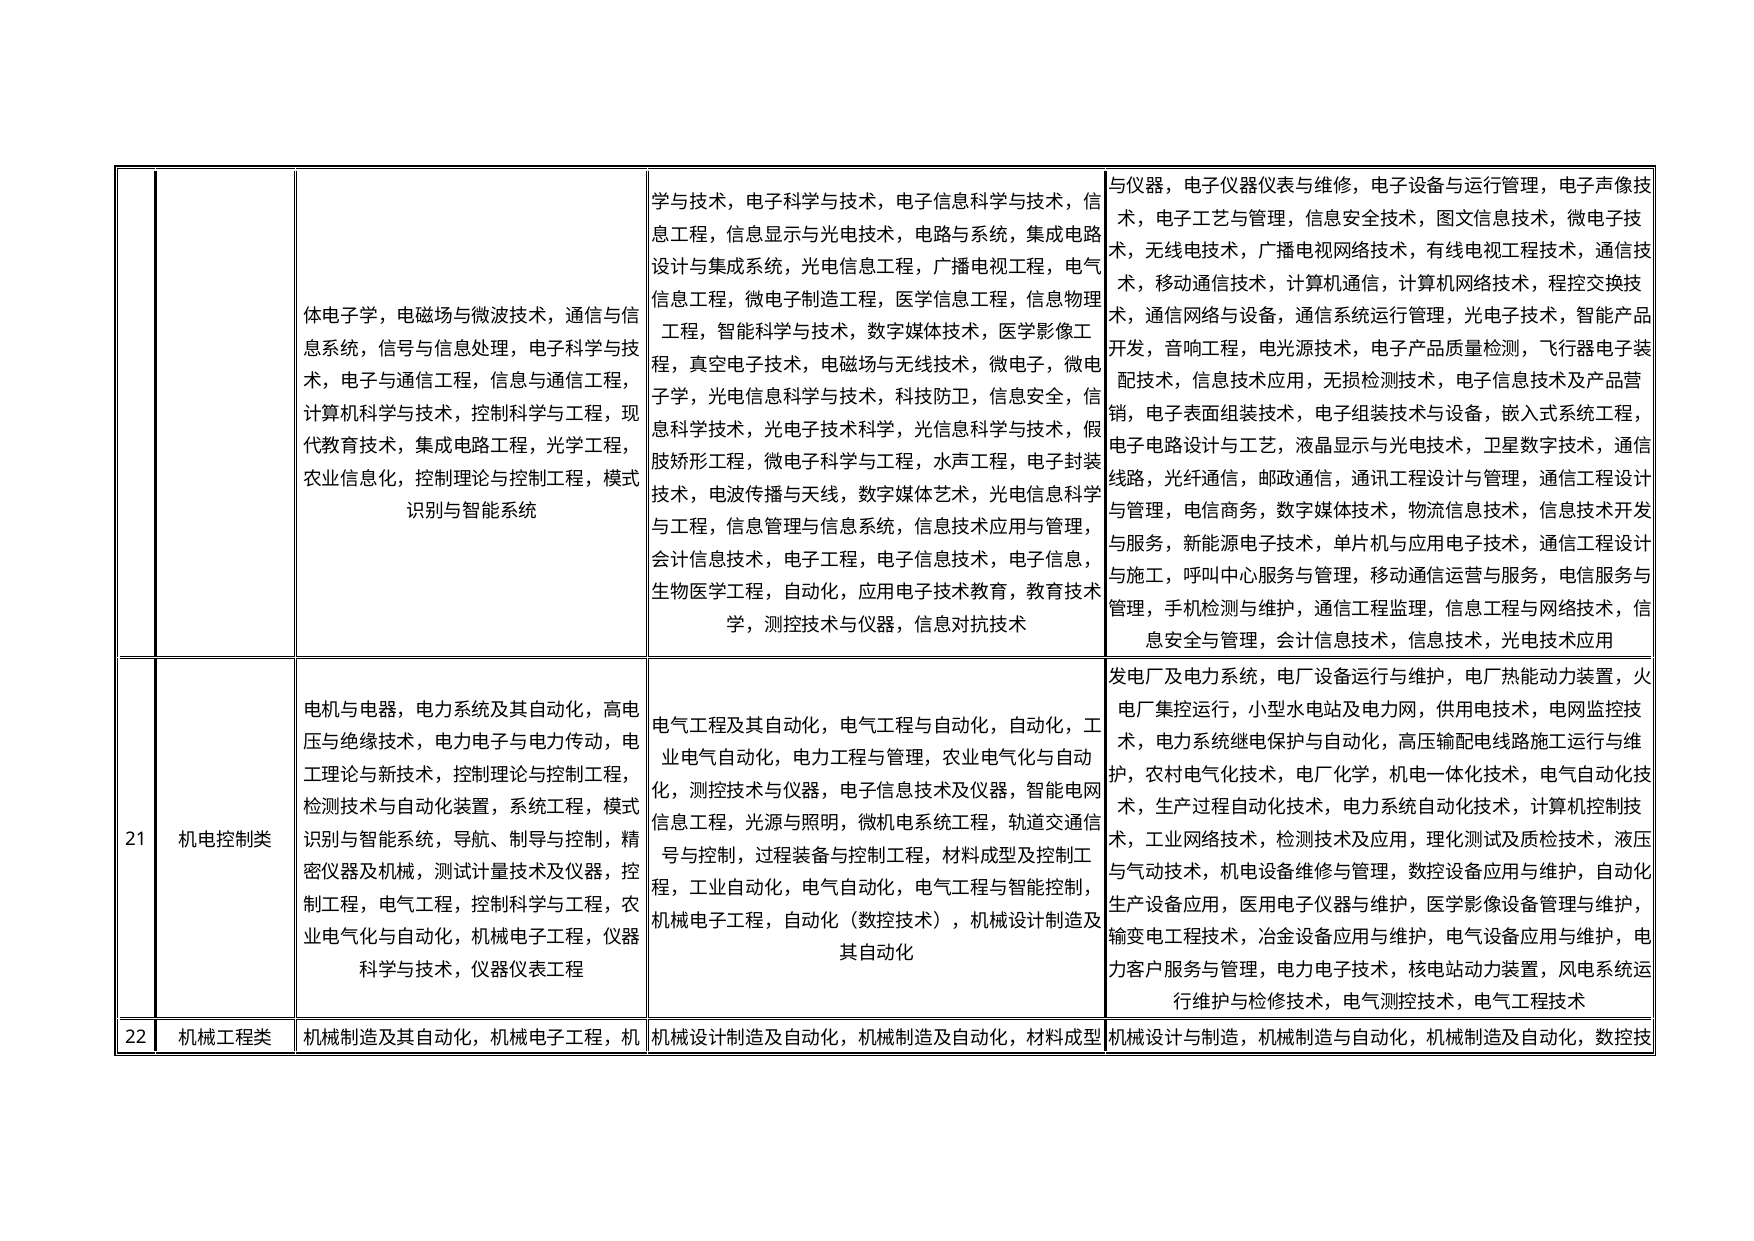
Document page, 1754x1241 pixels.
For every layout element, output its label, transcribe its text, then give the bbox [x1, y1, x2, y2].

table_cell 机电控制类 [157, 659, 294, 1017]
table_cell 发电厂及电力系统，电厂设备运行与维护，电厂热能动力装置，火电厂集控运行，小型水电站及电力网，供用电技术，电网监控技术，电力系统继电保护与自动化，高压输配电线路施工运行与维护，农村电气化技术，电厂化学，机电一体化技术，电气自动化技术，生产过程自动化技术，电力系统自动化技术，计算机控制技术，工业网络技术，检测技术及应用，理化测试及质检技术，液压与气动技术，机电设备维修与管理，数控设备应用与维护，自动化生产设备应用，医用电子仪器与维护，医学影像设备管理与维护，输变电工程技术，冶金设备应用与维护，电气设备应用与维护，电力客户服务与管理，电力电子技术，核电站动力装置，风电系统运行维护与检修技术，电气测控技术，电气工程技术 [1105, 656, 1654, 1017]
table_cell 机械工程类 [155, 1020, 296, 1052]
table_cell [296, 1020, 648, 1052]
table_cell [1105, 1017, 1654, 1052]
table_cell 电机与电器，电力系统及其自动化，高电压与绝缘技术，电力电子与电力传动，电工理论与新技术，控制理论与控制工程，检测技术与自动化装置，系统工程，模式识别与智能系统，导航、制导与控制，精密仪器及机械，测试计量技术及仪器，控制工程，电气工程，控制科学与工程，农业电气化与自动化，机械电子工程，仪器科学与技术，仪器仪表工程 [297, 659, 646, 1017]
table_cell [648, 1020, 1105, 1052]
table_cell 21 [116, 656, 155, 1017]
table_cell 电子信息类 [155, 169, 296, 656]
table_cell 22 [116, 1017, 155, 1052]
table_cell 20 [118, 169, 155, 656]
table_cell 电气工程及其自动化，电气工程与自动化，自动化，工业电气自动化，电力工程与管理，农业电气化与自动化，测控技术与仪器，电子信息技术及仪器，智能电网信息工程，光源与照明，微机电系统工程，轨道交通信号与控制，过程装备与控制工程，材料成型及控制工程，工业自动化，电气自动化，电气工程与智能控制，机械电子工程，自动化（数控技术），机械设计制造及其自动化 [649, 659, 1104, 1017]
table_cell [296, 169, 648, 656]
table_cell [648, 169, 1105, 656]
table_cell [1105, 169, 1653, 656]
